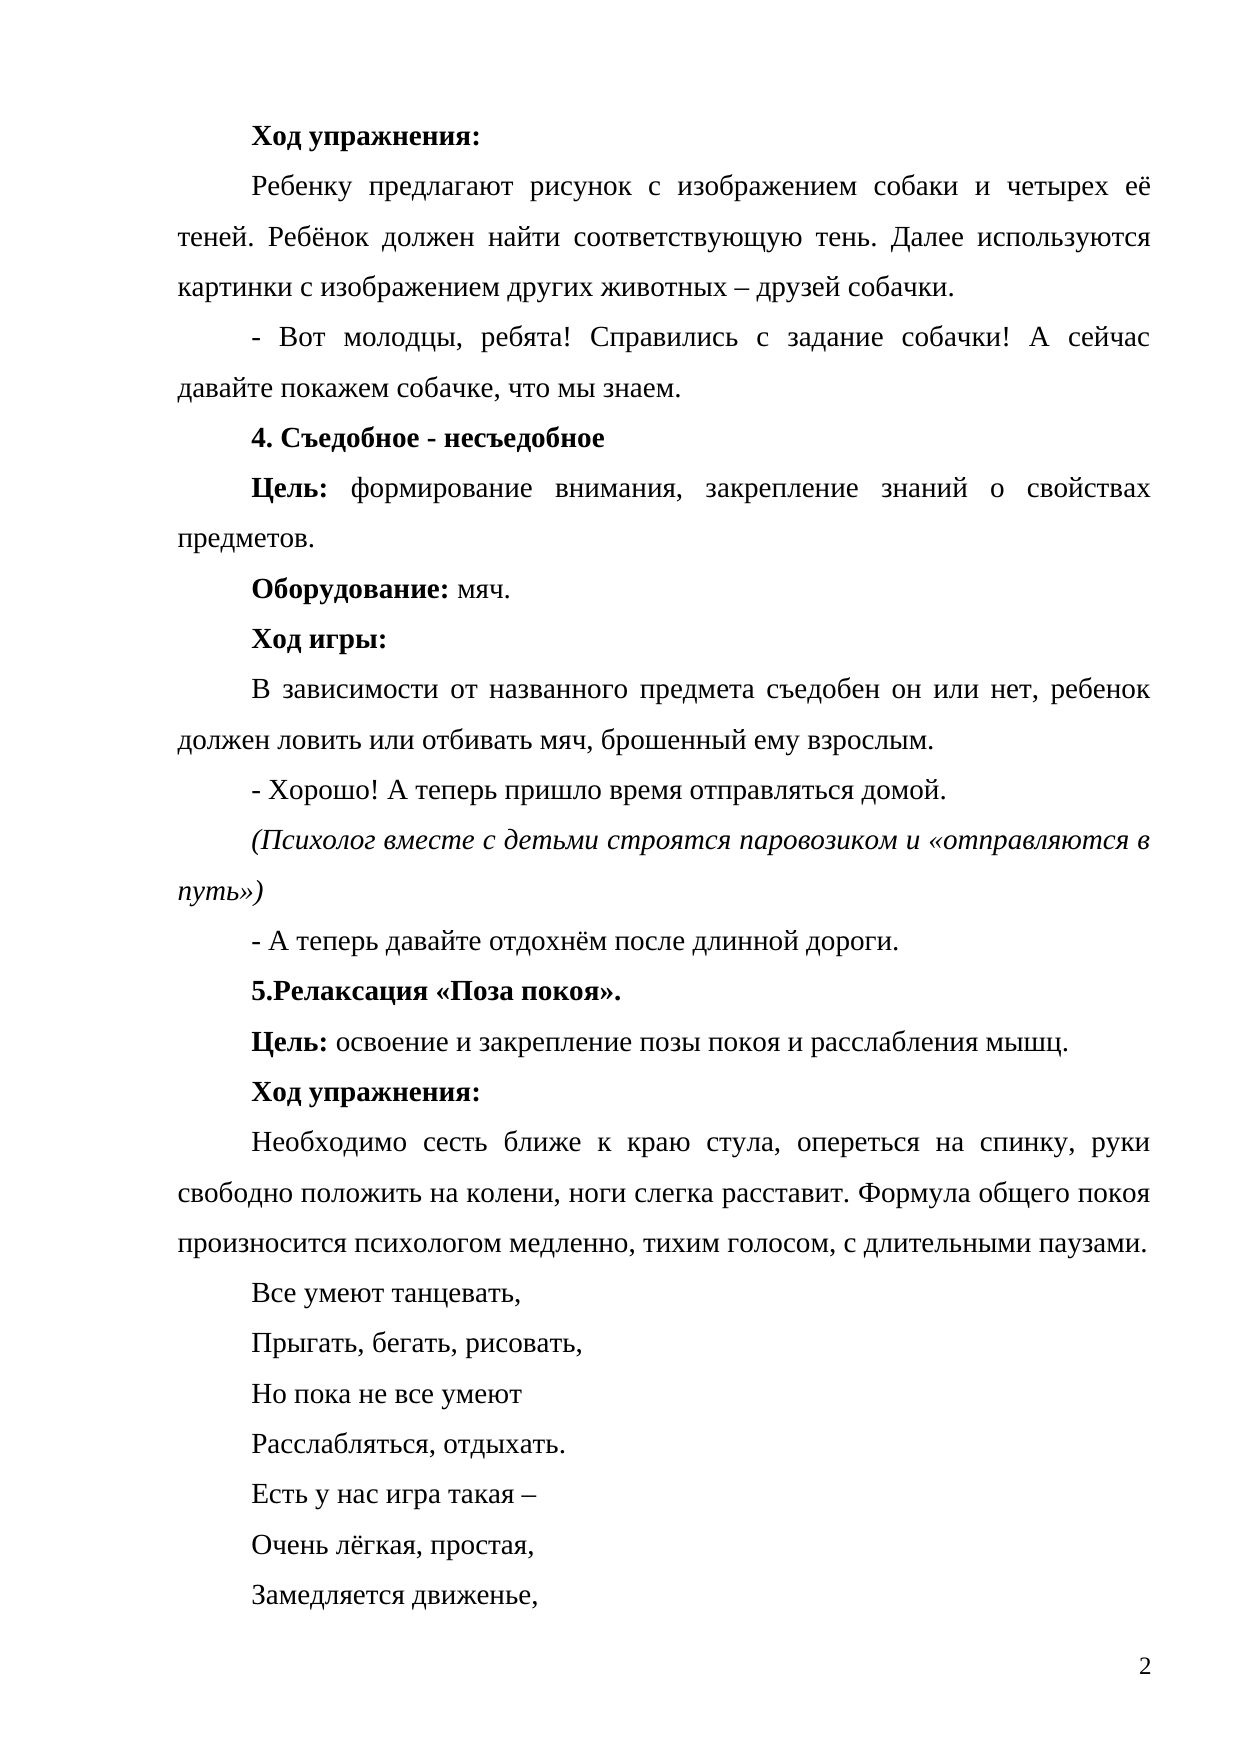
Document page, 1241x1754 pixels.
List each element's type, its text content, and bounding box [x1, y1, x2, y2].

text (Психолог вместе с детьми строятся паровозиком и «отправляются в путь») [177, 822, 1152, 906]
text - А теперь давайте отдохнём после длинной дороги. [177, 923, 1152, 957]
text Расслабляться, отдыхать. [177, 1426, 1152, 1460]
text Ход упражнения: [177, 118, 1152, 152]
text В зависимости от названного предмета съедобен он или нет, ребенок должен ловить или отбивать мяч, брошенный ему взрослым. [177, 672, 1152, 755]
text 5.Релаксация «Поза покоя». [177, 973, 1152, 1007]
text - Хорошо! А теперь пришло время отправляться домой. [177, 772, 1152, 806]
text 4. Съедобное - несъедобное [177, 420, 1152, 453]
text Все умеют танцевать, [177, 1275, 1152, 1309]
text Очень лёгкая, простая, [177, 1527, 1152, 1560]
text Есть у нас игра такая – [177, 1477, 1152, 1510]
text Но пока не все умеют [177, 1376, 1152, 1409]
text Ход игры: [177, 621, 1152, 655]
text Ребенку предлагают рисунок с изображением собаки и четырех её теней. Ребёнок должен найти соответствующую тень. Далее используются картинки с изображением других животных – друзей собачки. [177, 168, 1152, 303]
text - Вот молодцы, ребята! Справились с задание собачки! А сейчас давайте покажем собачке, что мы знаем. [177, 319, 1152, 403]
text Оборудование: мяч. [177, 571, 1152, 604]
text Прыгать, бегать, рисовать, [177, 1326, 1152, 1359]
text Необходимо сесть ближе к краю стула, опереться на спинку, руки свободно положить на колени, ноги слегка расставит. Формула общего покоя произносится психологом медленно, тихим голосом, с длительными паузами. [177, 1124, 1152, 1258]
text Замедляется движенье, [177, 1577, 1152, 1611]
text Цель: формирование внимания, закрепление знаний о свойствах предметов. [177, 470, 1152, 554]
text Цель: освоение и закрепление позы покоя и расслабления мышц. [177, 1024, 1152, 1057]
text Ход упражнения: [177, 1074, 1152, 1108]
